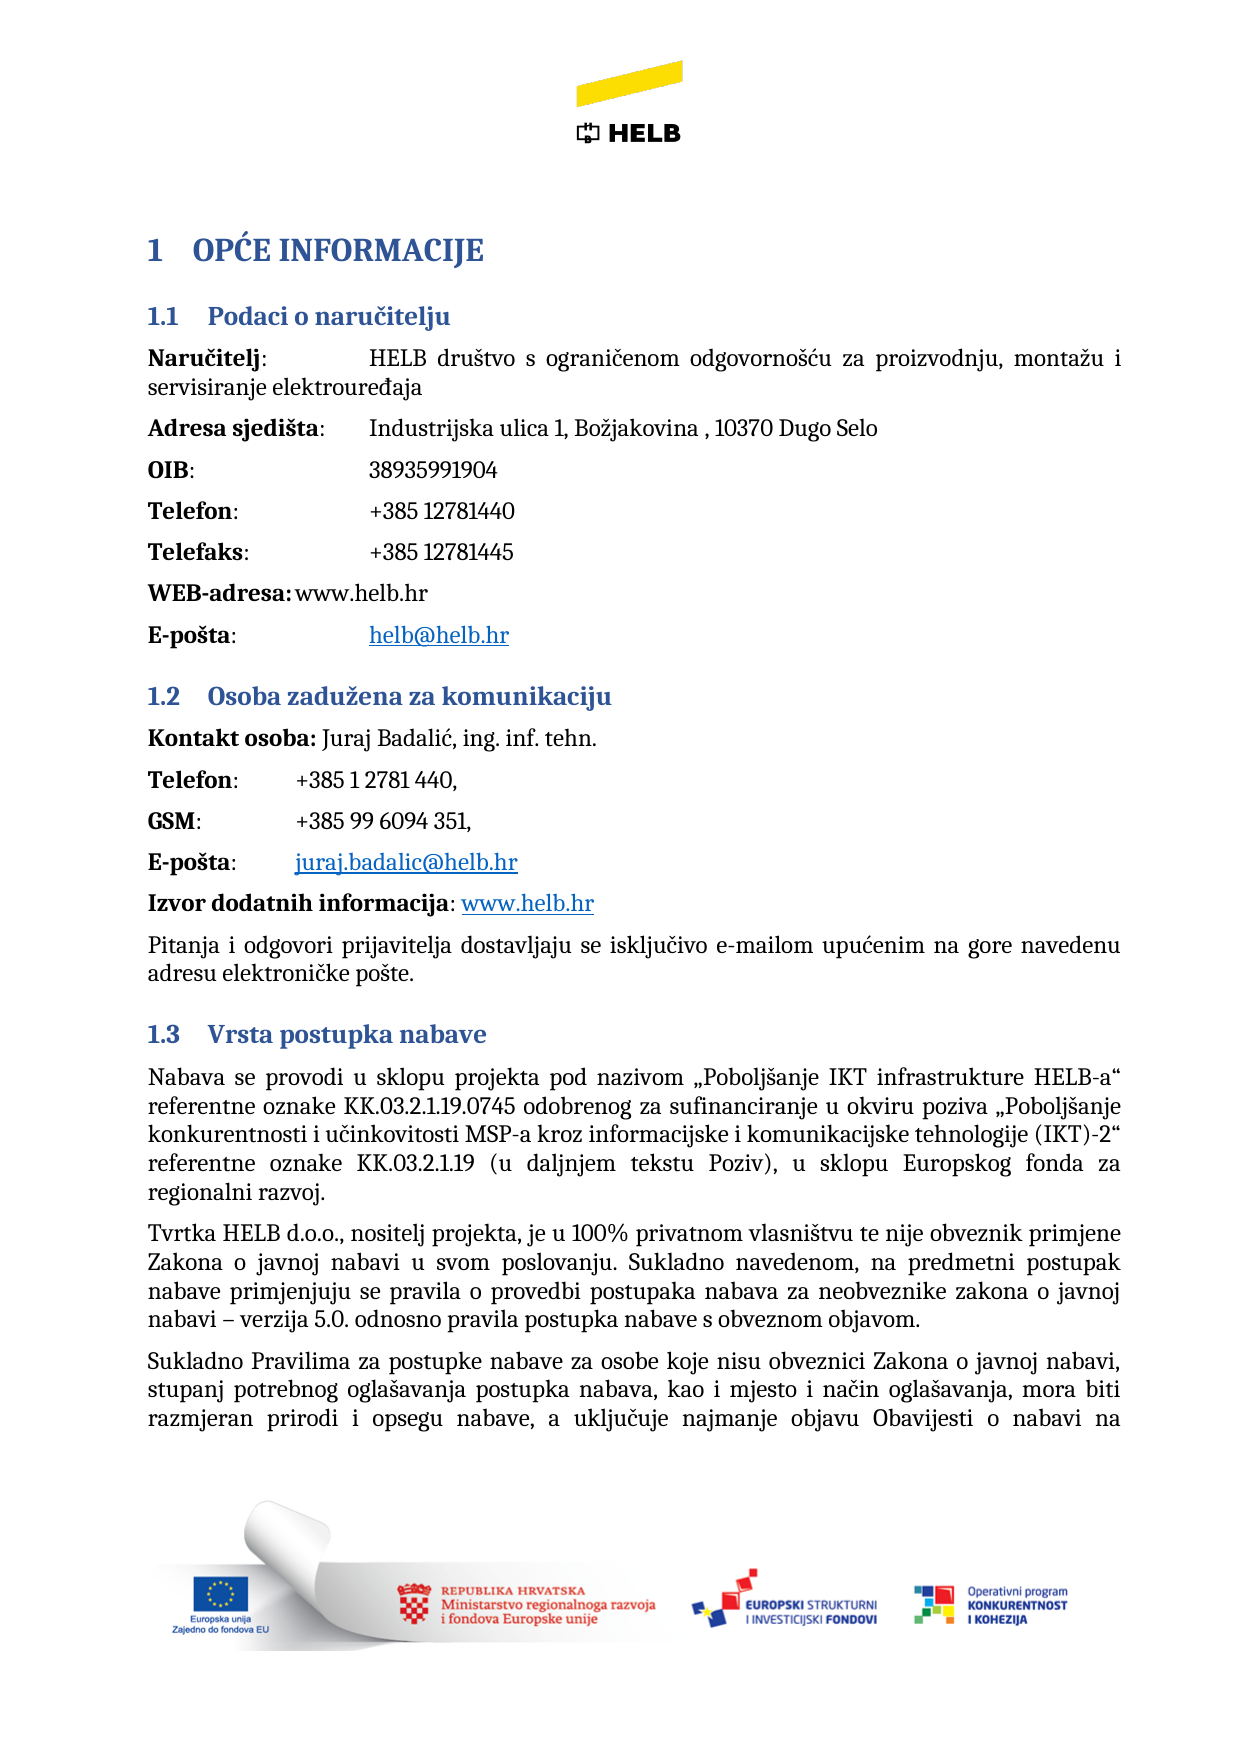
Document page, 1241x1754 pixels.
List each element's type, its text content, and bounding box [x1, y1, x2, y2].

text Nabava se provodi u sklopu projekta pod nazivom „Poboljšanje IKT infrastrukture HELB-a“ referentne oznake KK.03.2.1.19.0745 odobrenog za sufinanciranje u okviru poziva „Poboljšanje konkurentnosti i učinkovitosti MSP-a kroz informacijske i komunikacijske tehnologije (IKT)-2“ referentne oznake KK.03.2.1.19 (u daljnjem tekstu Poziv), u sklopu Europskog fonda za regionalni razvoj. [148, 1063, 1122, 1207]
subtitle Vrsta postupka nabave [148, 1019, 1122, 1050]
text Pitanja i odgovori prijavitelja dostavljaju se isključivo e-mailom upućenim na gore navedenu adresu elektroničke pošte. [148, 931, 1122, 988]
subtitle Osoba zadužena za komunikaciju [148, 681, 1122, 712]
picture [570, 56, 699, 144]
text E-pošta: juraj.badalic@helb.hr [148, 848, 1122, 877]
text Adresa sjedišta: Industrijska ulica 1, Božjakovina , 10370 Dugo Selo [148, 414, 1122, 443]
picture [147, 1492, 1093, 1651]
text Telefon: +385 1 2781 440, [148, 766, 1122, 794]
text Tvrtka HELB d.o.o., nositelj projekta, je u 100% privatnom vlasništvu te nije obveznik primjene Zakona o javnoj nabavi u svom poslovanju. Sukladno navedenom, na predmetni postupak nabave primjenjuju se pravila o provedbi postupaka nabava za neobveznike zakona o javnoj nabavi – verzija 5.0. odnosno pravila postupka nabave s obveznom objavom. [148, 1219, 1122, 1334]
text OIB: 38935991904 [148, 456, 1122, 484]
text WEB-adresa: www.helb.hr [148, 579, 1122, 608]
text GSM: +385 99 6094 351, [148, 807, 1122, 836]
text Telefaks: +385 12781445 [148, 538, 1122, 567]
text Izvor dodatnih informacija: www.helb.hr [148, 889, 1122, 918]
text E-pošta: helb@helb.hr [148, 621, 1122, 649]
subtitle OPĆE INFORMACIJE [148, 231, 1122, 269]
text Kontakt osoba: Juraj Badalić, ing. inf. tehn. [148, 724, 1122, 753]
text Telefon: +385 12781440 [148, 497, 1122, 526]
text Naručitelj: HELB društvo s ograničenom odgovornošću za proizvodnju, montažu i servisiranje elektrouređaja [148, 344, 1122, 402]
subtitle Podaci o naručitelju [148, 301, 1122, 332]
